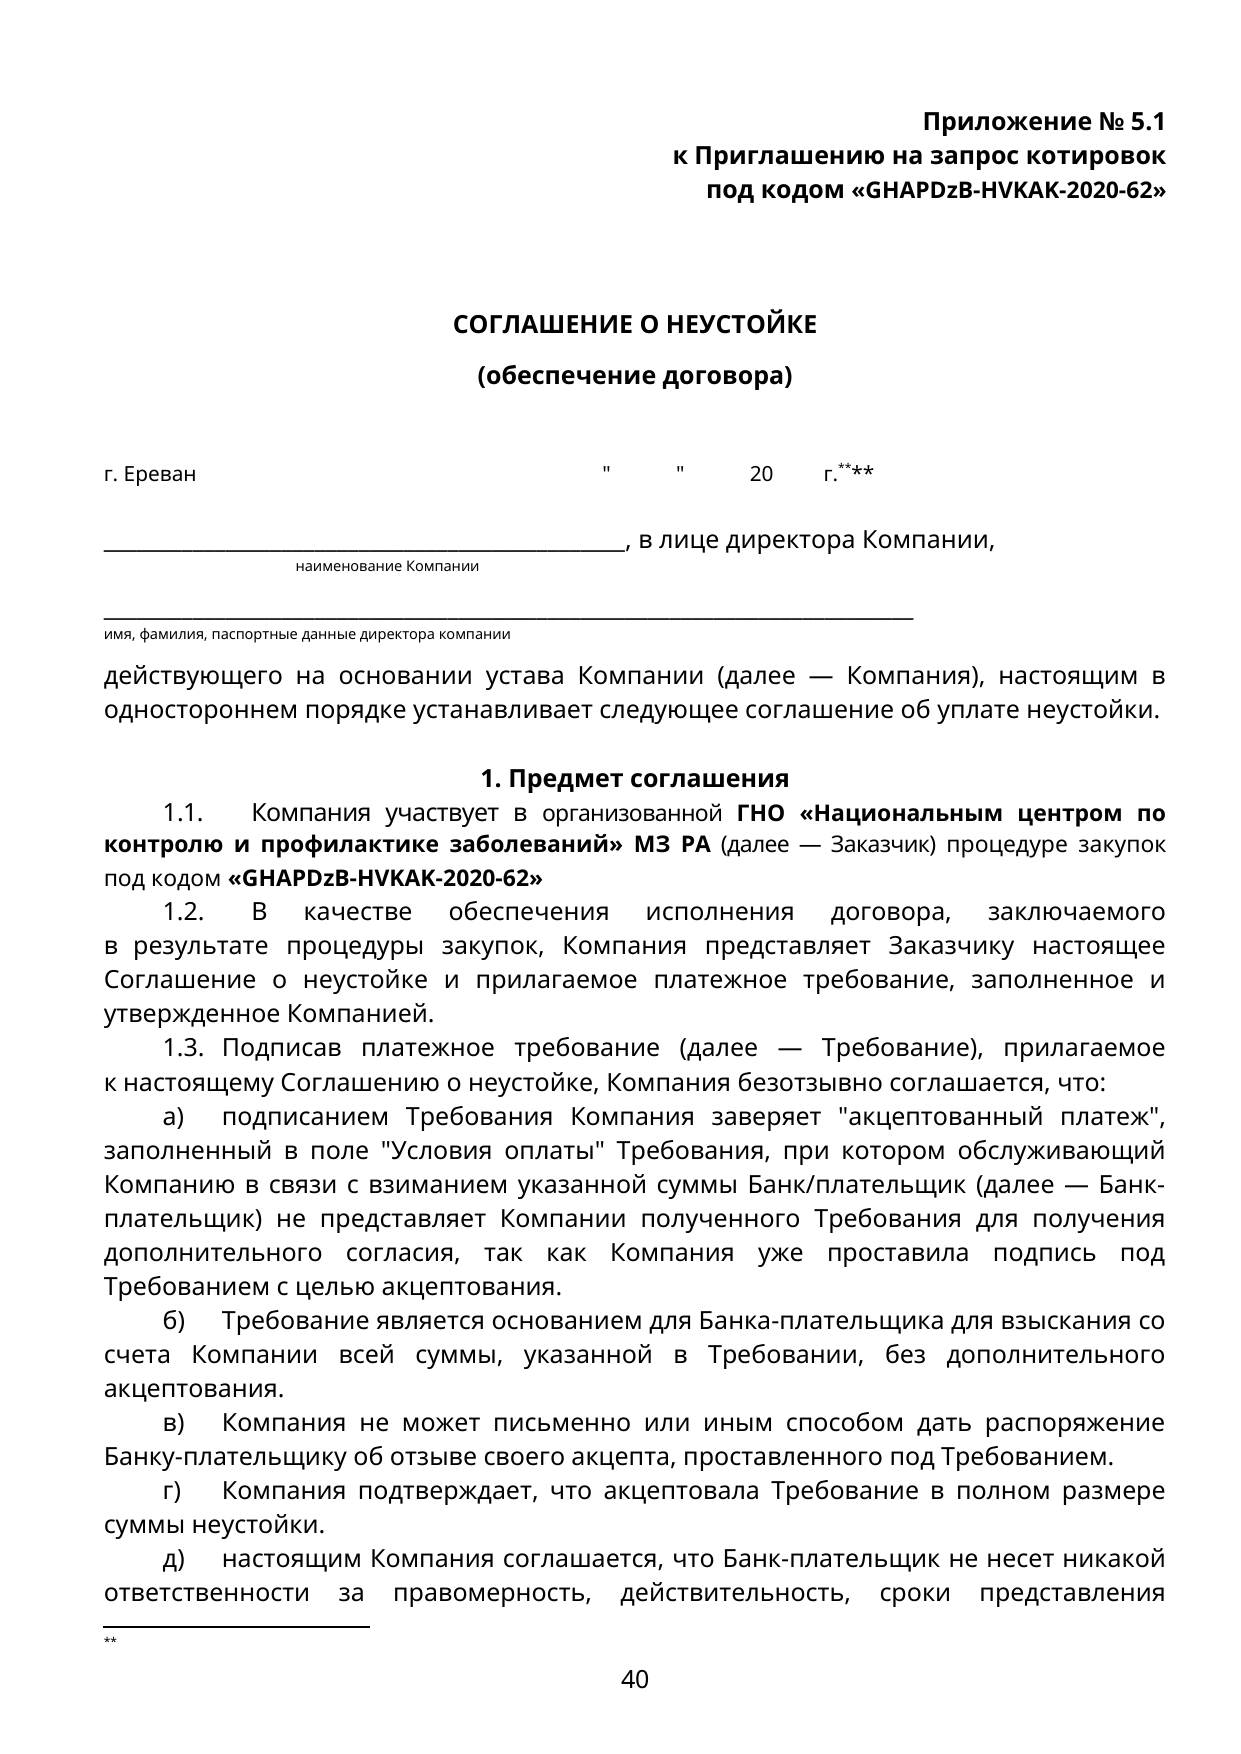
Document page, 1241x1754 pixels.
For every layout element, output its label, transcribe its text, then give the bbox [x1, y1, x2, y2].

text имя, фамилия, паспортные данные директора компании [103, 624, 1167, 658]
text 1.1. Компания участвует в организованной ГНО «Национальным центром по контролю и профилактике заболеваний» МЗ РА (далее — Заказчик) процедуре закупок под кодом «GHAPDzB-HVKAK-2020-62» [103, 794, 1167, 894]
text в) Компания не может письменно или иным способом дать распоряжение Банку-плательщику об отзыве своего акцепта, проставленного под Требованием. [103, 1405, 1167, 1473]
text 1. Предмет соглашения [103, 760, 1167, 794]
text (обеспечение договора) [103, 358, 1167, 392]
table_header г. Ереван [92, 459, 591, 488]
text наименование Компании [295, 556, 1167, 590]
text 1.2. В качестве обеспечения исполнения договора, заключаемого в результате процедуры закупок, Компания представляет Заказчику настоящее Соглашение о неустойке и прилагаемое платежное требование, заполненное и утвержденное Компанией. [103, 894, 1167, 1030]
text _________________________________________________________________________ [103, 590, 1167, 624]
text г) Компания подтверждает, что акцептовала Требование в полном размере суммы неустойки. [103, 1473, 1167, 1541]
text действующего на основании устава Компании (далее — Компания), настоящим в одностороннем порядке устанавливает следующее соглашение об уплате неустойки. [103, 658, 1167, 726]
text 1.3. Подписав платежное требование (далее — Требование), прилагаемое к настоящему Соглашению о неустойке, Компания безотзывно соглашается, что: [103, 1030, 1167, 1098]
text к Приглашению на запрос котировок под кодом «GHAPDzB-HVKAK-2020-62» [103, 137, 1167, 206]
text б) Требование является основанием для Банка-плательщика для взыскания со счета Компании всей суммы, указанной в Требовании, без дополнительного акцептования. [103, 1303, 1167, 1405]
table_header " " 20 г.** [591, 459, 1059, 488]
text Приложение № 5.1 [103, 103, 1167, 137]
text а) подписанием Требования Компания заверяет "акцептованный платеж", заполненный в поле "Условия оплаты" Требования, при котором обслуживающий Компанию в связи с взиманием указанной суммы Банк/плательщик (далее — Банк-плательщик) не представляет Компании полученного Требования для получения дополнительного согласия, так как Компания уже проставила подпись под Требованием с целью акцептования. [103, 1098, 1167, 1303]
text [103, 1541, 1167, 1609]
text СОГЛАШЕНИЕ О НЕУСТОЙКЕ [103, 307, 1167, 341]
text _______________________________________________, в лице директора Компании, [103, 522, 1167, 556]
